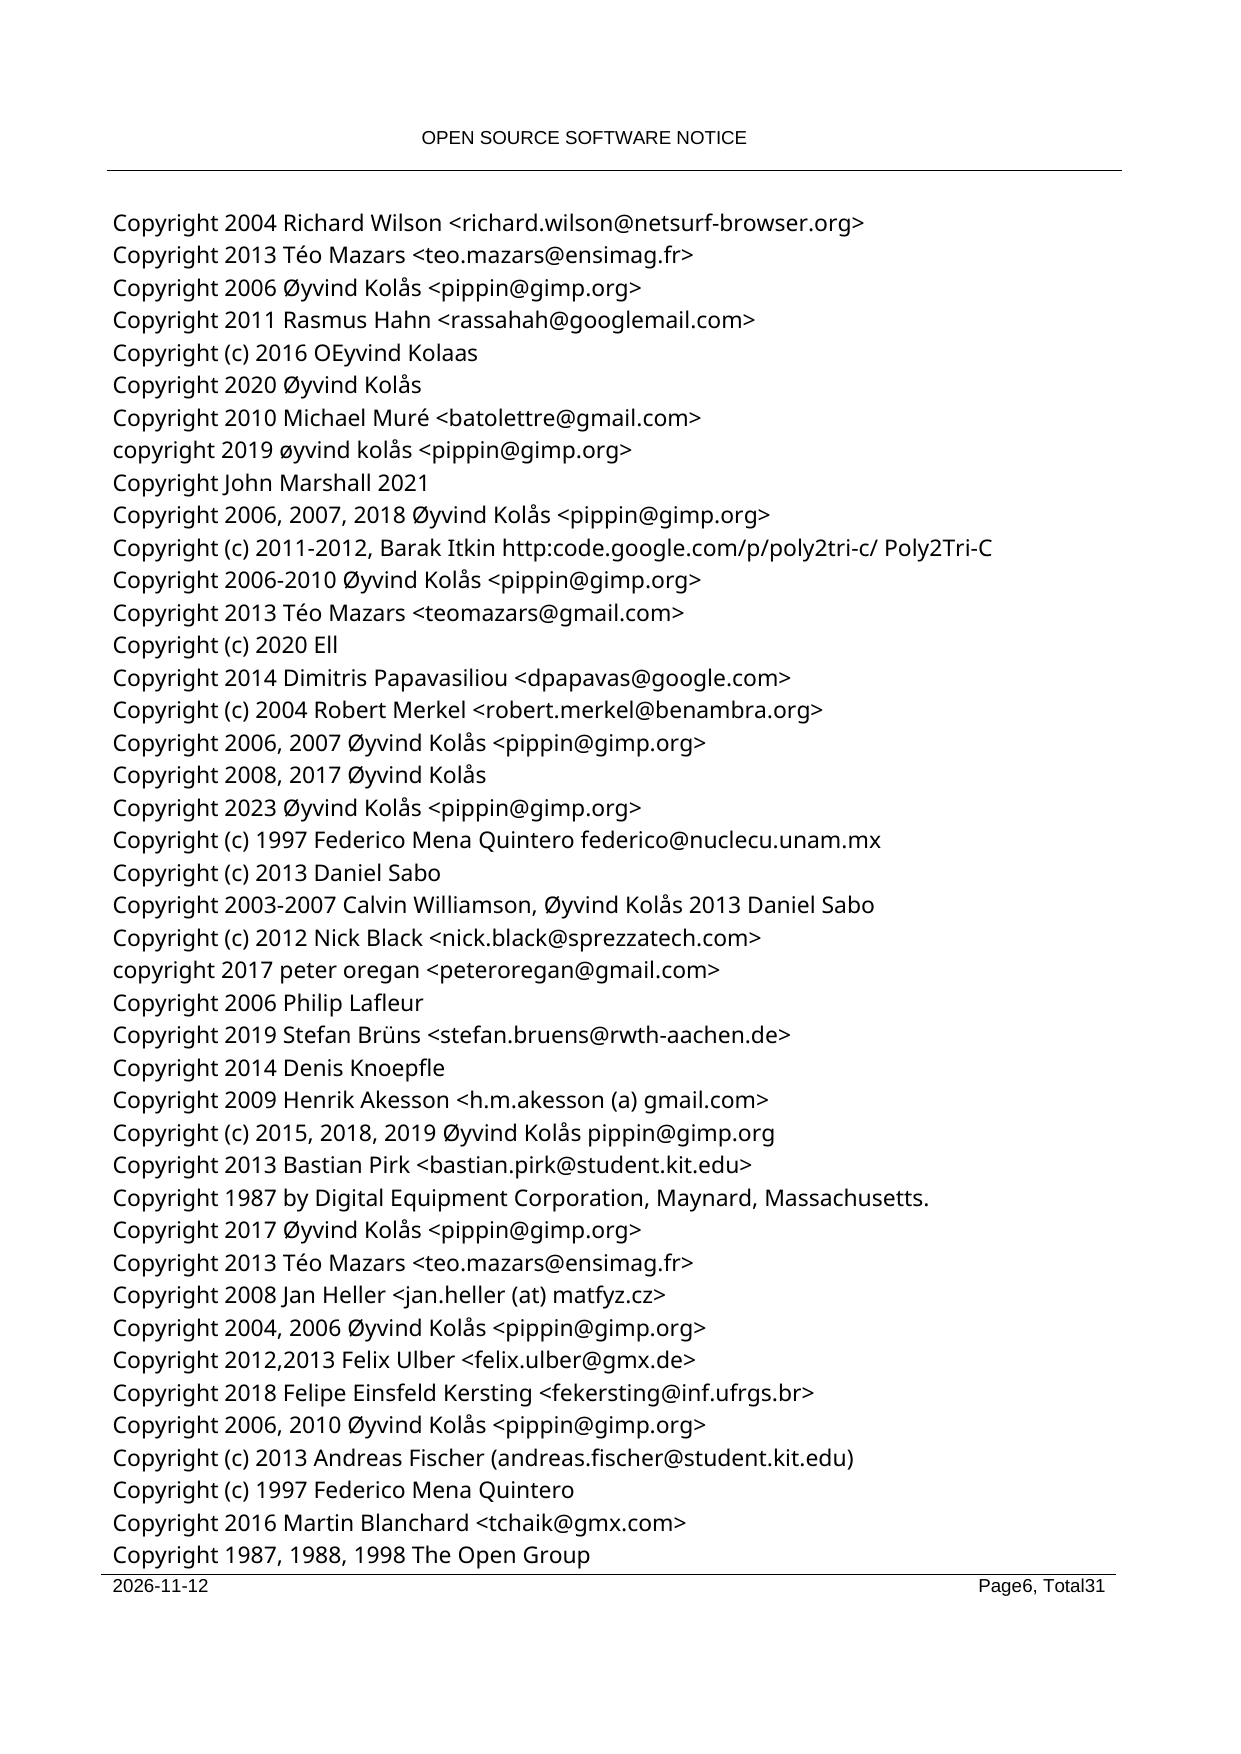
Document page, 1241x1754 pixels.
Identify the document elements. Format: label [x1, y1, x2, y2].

text [112, 206, 1128, 1571]
